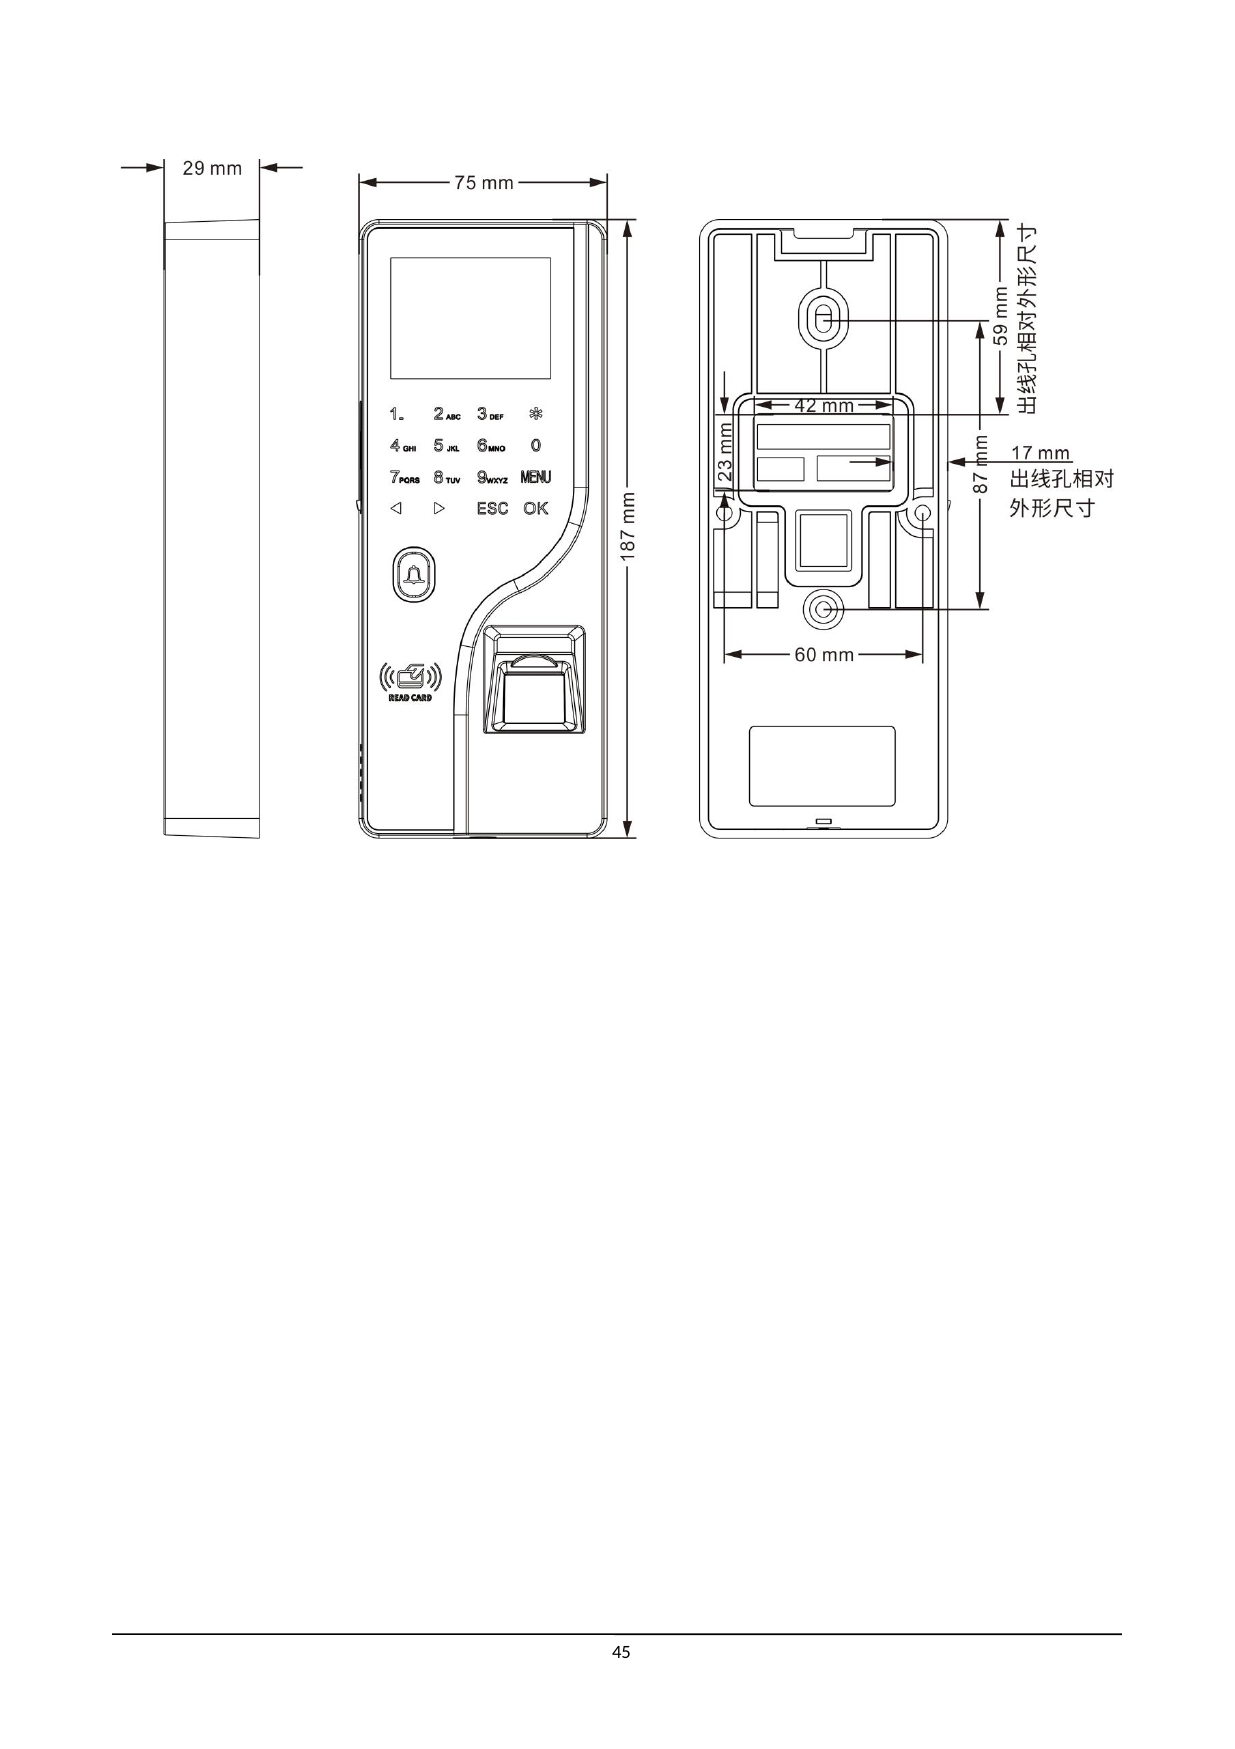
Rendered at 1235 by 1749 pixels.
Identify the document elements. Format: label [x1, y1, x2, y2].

picture [120, 159, 1114, 839]
